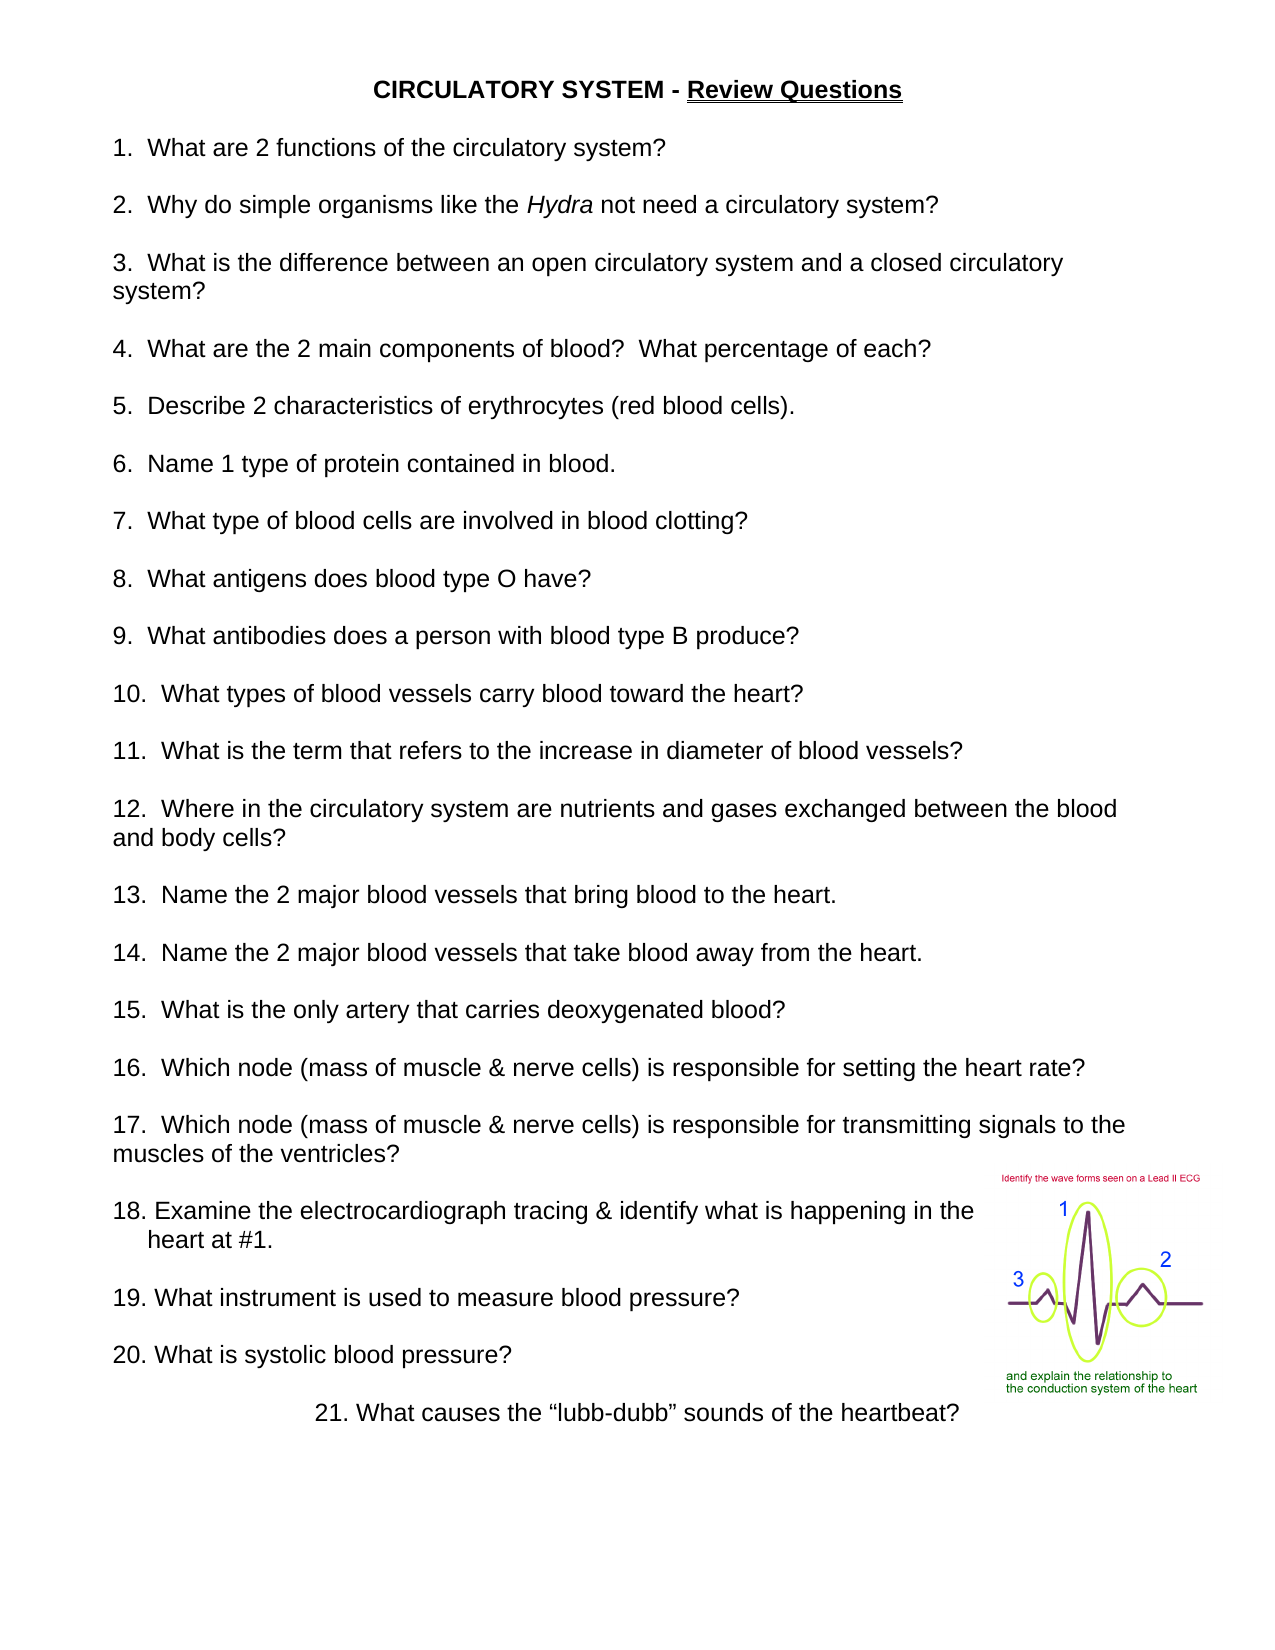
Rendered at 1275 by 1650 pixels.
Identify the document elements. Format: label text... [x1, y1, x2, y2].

text 19. What instrument is used to measure blood pressure? [112, 1282, 1162, 1311]
text 1. What are 2 functions of the circulatory system? [112, 132, 1162, 161]
text 6. Name 1 type of protein contained in blood. [112, 449, 1162, 477]
text 13. Name the 2 major blood vessels that bring blood to the heart. [112, 880, 1162, 909]
text 9. What antibodies does a person with blood type B produce? [112, 621, 1162, 650]
text heart at #1. [112, 1225, 1162, 1254]
text 4. What are the 2 main components of blood? What percentage of each? [112, 334, 1162, 362]
text 17. Which node (mass of muscle & nerve cells) is responsible for transmitting signals to the muscles of the ventricles? [112, 1110, 1162, 1167]
text 18. Examine the electrocardiograph tracing & identify what is happening in the [112, 1196, 1162, 1225]
text 2. Why do simple organisms like the Hydra not need a circulatory system? [112, 190, 1162, 219]
text 15. What is the only artery that carries deoxygenated blood? [112, 995, 1162, 1024]
text 16. Which node (mass of muscle & nerve cells) is responsible for setting the heart rate? [112, 1052, 1162, 1081]
text 8. What antigens does blood type O have? [112, 564, 1162, 592]
text 10. What types of blood vessels carry blood toward the heart? [112, 679, 1162, 707]
text 3. What is the difference between an open circulatory system and a closed circulatory system? [112, 247, 1162, 305]
text 11. What is the term that refers to the increase in diameter of blood vessels? [112, 736, 1162, 765]
text 7. What type of blood cells are involved in blood clotting? [112, 506, 1162, 535]
text 14. Name the 2 major blood vessels that take blood away from the heart. [112, 937, 1162, 966]
text CIRCULATORY SYSTEM - Review Questions [112, 75, 1162, 104]
picture [983, 1163, 1223, 1403]
text 12. Where in the circulatory system are nutrients and gases exchanged between the blood and body cells? [112, 794, 1162, 851]
text 5. Describe 2 characteristics of erythrocytes (red blood cells). [112, 391, 1162, 420]
text 20. What is systolic blood pressure? [112, 1340, 1162, 1369]
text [112, 1397, 1162, 1426]
